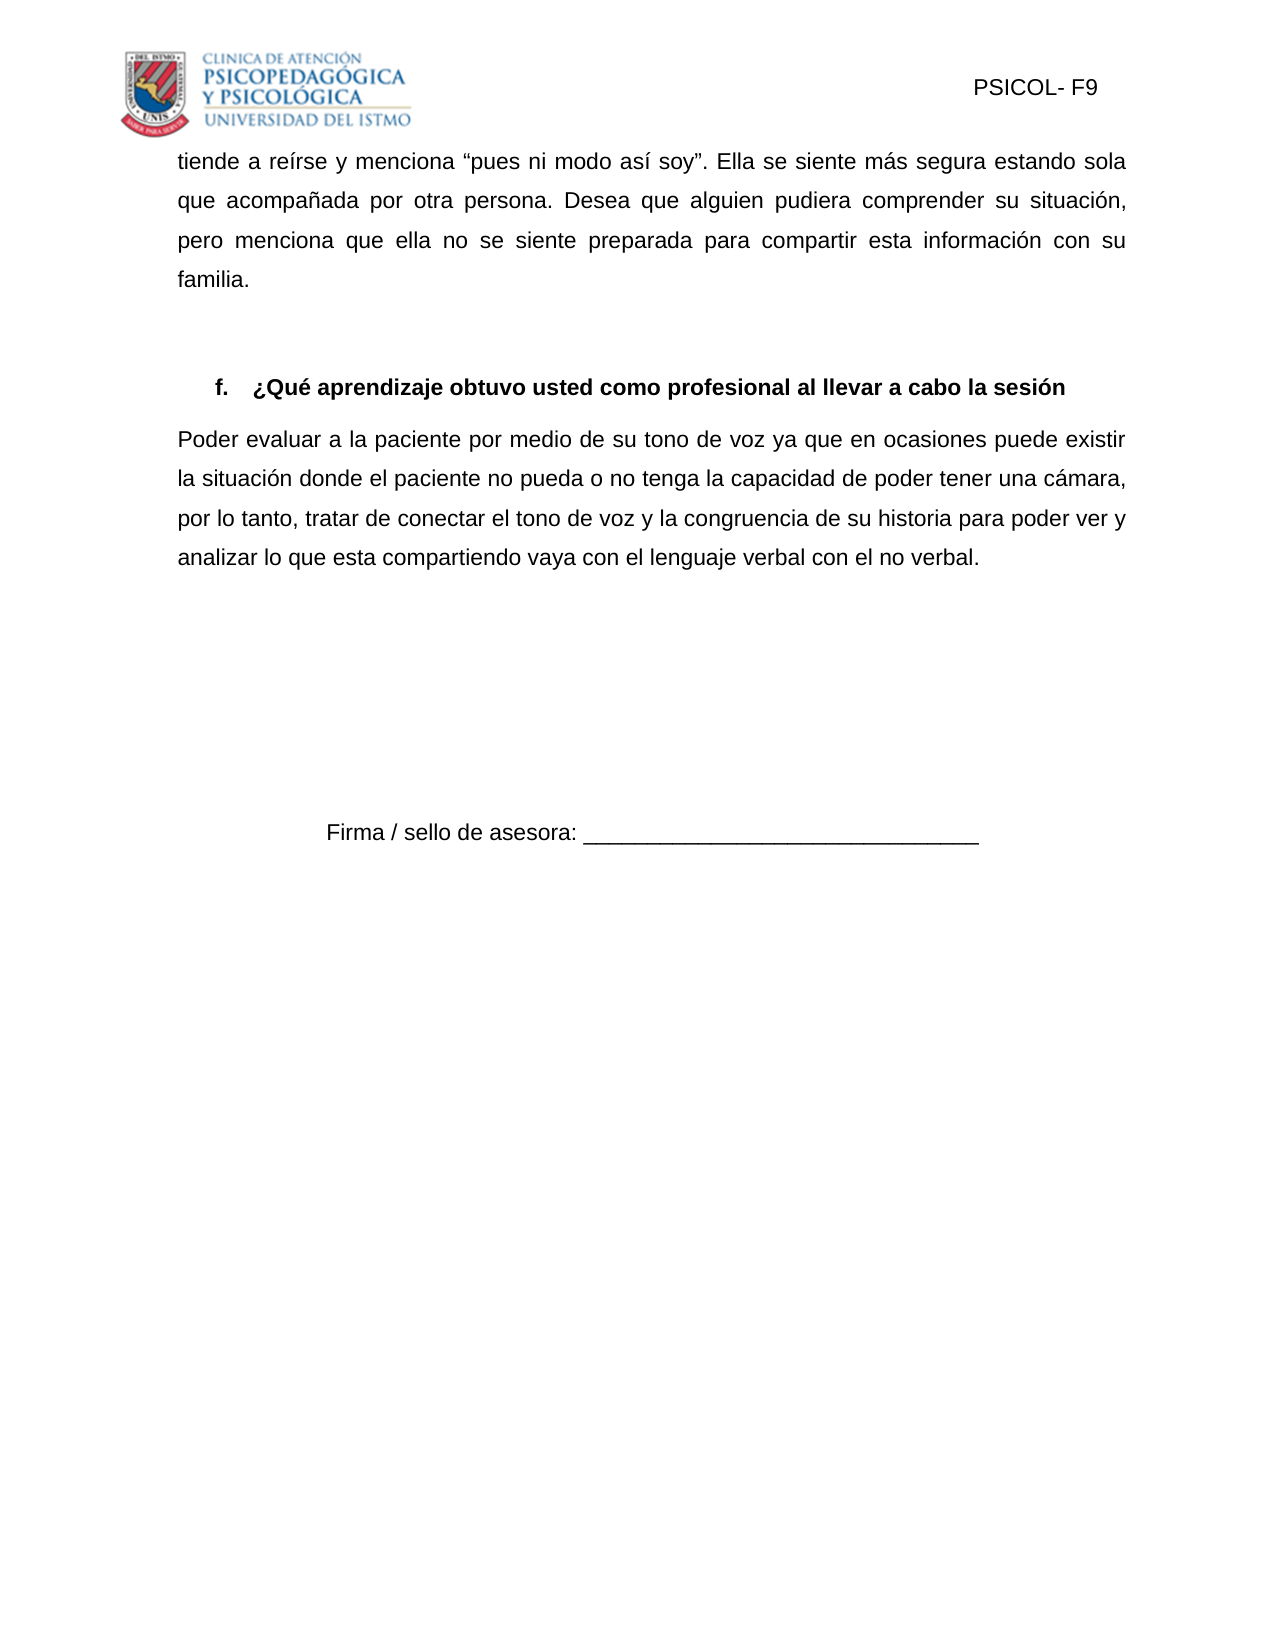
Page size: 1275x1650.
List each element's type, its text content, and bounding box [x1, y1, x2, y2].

text Poder evaluar a la paciente por medio de su tono de voz ya que en ocasiones puede existir la situación donde el paciente no pueda o no tenga la capacidad de poder tener una cámara, por lo tanto, tratar de conectar el tono de voz y la congruencia de su historia para poder ver y analizar lo que esta compartiendo vaya con el lenguaje verbal con el no verbal. [177, 426, 1127, 689]
list ¿Qué aprendizaje obtuvo usted como profesional al llevar a cabo la sesión [215, 374, 1127, 400]
picture [65, 20, 437, 148]
text Firma / sello de asesora: _______________________________ [177, 818, 1127, 845]
